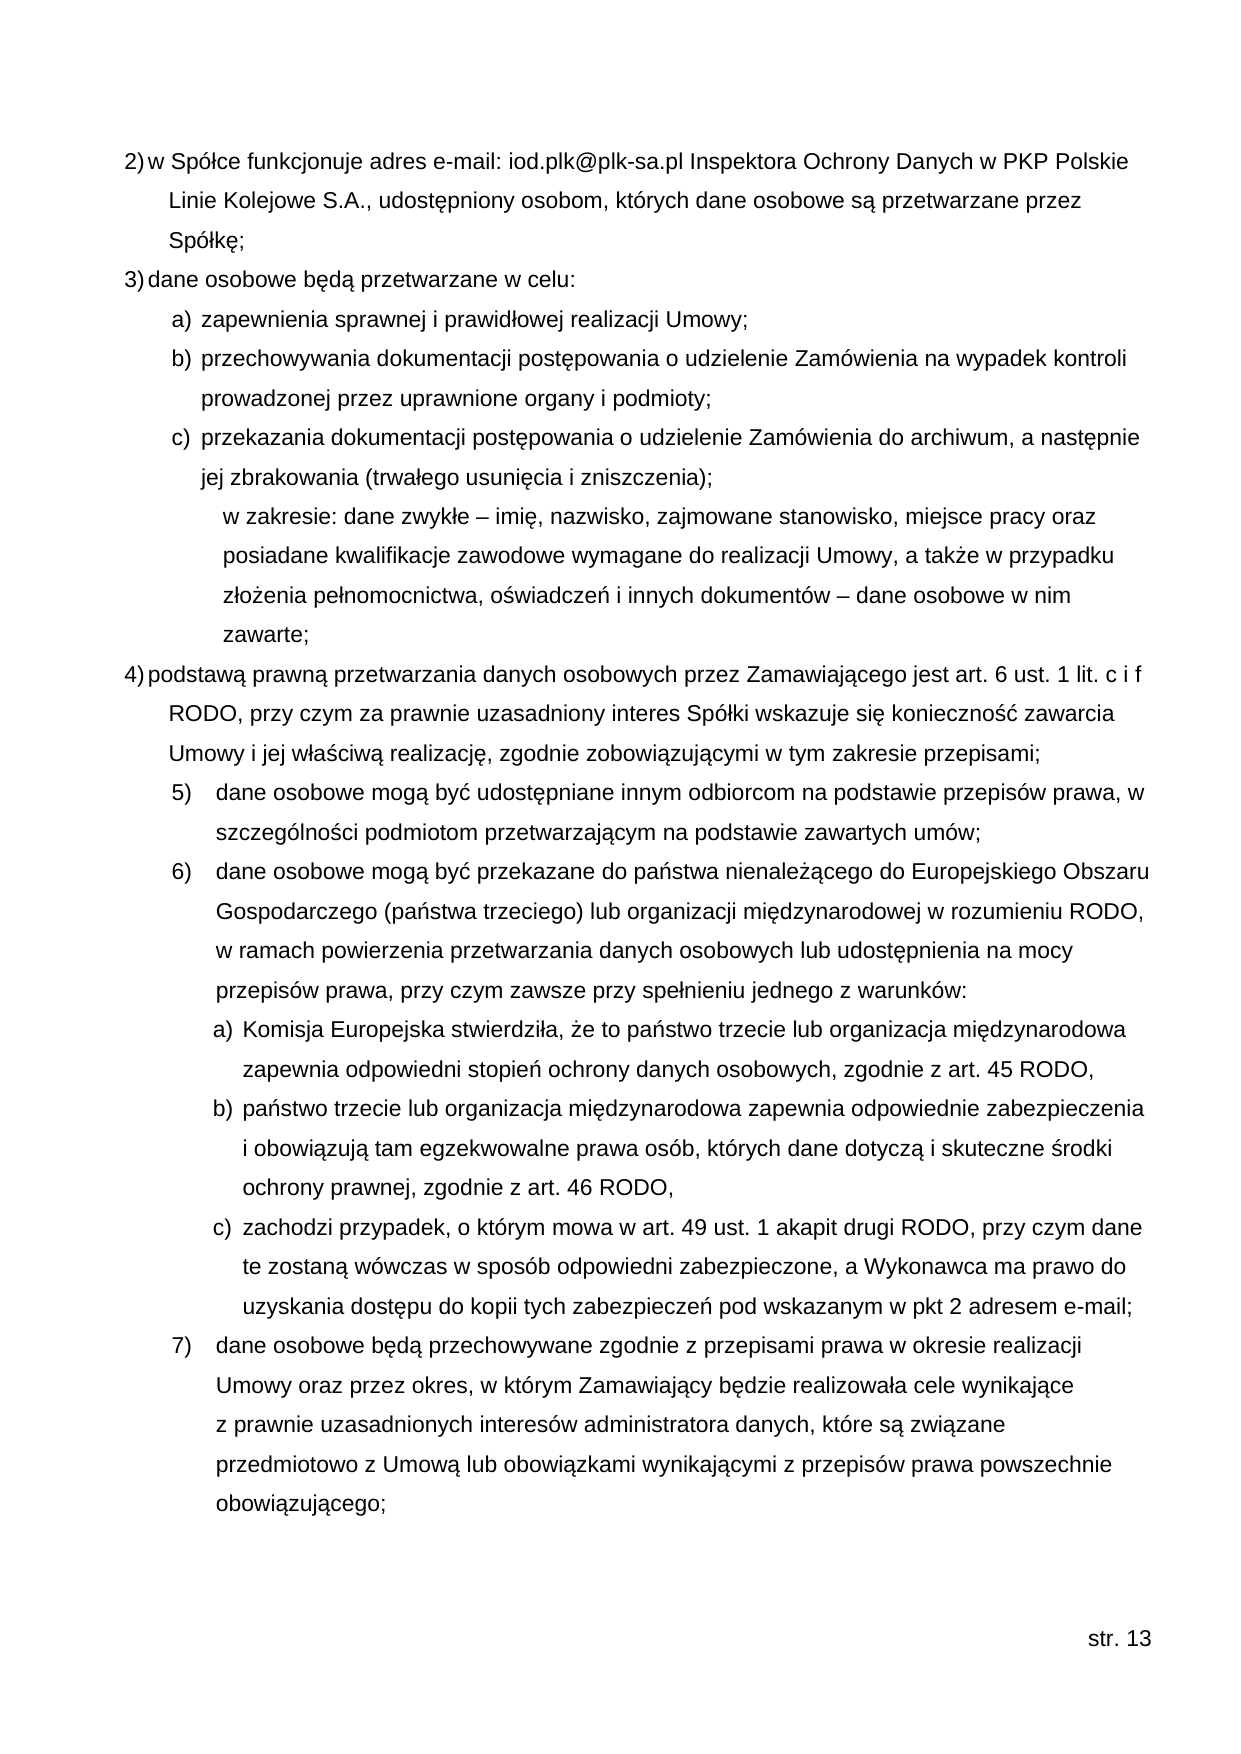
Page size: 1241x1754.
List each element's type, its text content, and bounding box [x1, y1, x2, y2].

list dane osobowe mogą być przekazane do państwa nienależącego do Europejskiego Obszaru Gospodarczego (państwa trzeciego) lub organizacji międzynarodowej w rozumieniu RODO, w ramach powierzenia przetwarzania danych osobowych lub udostępnienia na mocy przepisów prawa, przy czym zawsze przy spełnieniu jednego z warunków: [171, 858, 1152, 1003]
list przekazania dokumentacji postępowania o udzielenie Zamówienia do archiwum, a następnie jej zbrakowania (trwałego usunięcia i zniszczenia); [171, 424, 1152, 490]
list państwo trzecie lub organizacja międzynarodowa zapewnia odpowiednie zabezpieczenia i obowiązują tam egzekwowalne prawa osób, których dane dotyczą i skuteczne środki ochrony prawnej, zgodnie z art. 46 RODO, [213, 1095, 1152, 1201]
list podstawą prawną przetwarzania danych osobowych przez Zamawiającego jest art. 6 ust. 1 lit. c i f RODO, przy czym za prawnie uzasadniony interes Spółki wskazuje się konieczność zawarcia Umowy i jej właściwą realizację, zgodnie zobowiązującymi w tym zakresie przepisami; [124, 661, 1152, 766]
list przechowywania dokumentacji postępowania o udzielenie Zamówienia na wypadek kontroli prowadzonej przez uprawnione organy i podmioty; [171, 345, 1152, 411]
text w zakresie: dane zwykłe – imię, nazwisko, zajmowane stanowisko, miejsce pracy oraz posiadane kwalifikacje zawodowe wymagane do realizacji Umowy, a także w przypadku złożenia pełnomocnictwa, oświadczeń i innych dokumentów – dane osobowe w nim zawarte; [223, 503, 1152, 648]
list w Spółce funkcjonuje adres e-mail: iod.plk@plk-sa.pl Inspektora Ochrony Danych w PKP Polskie Linie Kolejowe S.A., udostępniony osobom, których dane osobowe są przetwarzane przez Spółkę; [124, 148, 1152, 253]
list zapewnienia sprawnej i prawidłowej realizacji Umowy; [171, 306, 1152, 332]
list dane osobowe będą przechowywane zgodnie z przepisami prawa w okresie realizacji Umowy oraz przez okres, w którym Zamawiający będzie realizowała cele wynikające z prawnie uzasadnionych interesów administratora danych, które są związane przedmiotowo z Umową lub obowiązkami wynikającymi z przepisów prawa powszechnie obowiązującego; [171, 1332, 1152, 1516]
list zachodzi przypadek, o którym mowa w art. 49 ust. 1 akapit drugi RODO, przy czym dane te zostaną wówczas w sposób odpowiedni zabezpieczone, a Wykonawca ma prawo do uzyskania dostępu do kopii tych zabezpieczeń pod wskazanym w pkt 2 adresem e-mail; [213, 1214, 1152, 1319]
list Komisja Europejska stwierdziła, że to państwo trzecie lub organizacja międzynarodowa zapewnia odpowiedni stopień ochrony danych osobowych, zgodnie z art. 45 RODO, [213, 1016, 1152, 1082]
list dane osobowe będą przetwarzane w celu: [124, 266, 1152, 292]
list dane osobowe mogą być udostępniane innym odbiorcom na podstawie przepisów prawa, w szczególności podmiotom przetwarzającym na podstawie zawartych umów; [171, 779, 1152, 845]
